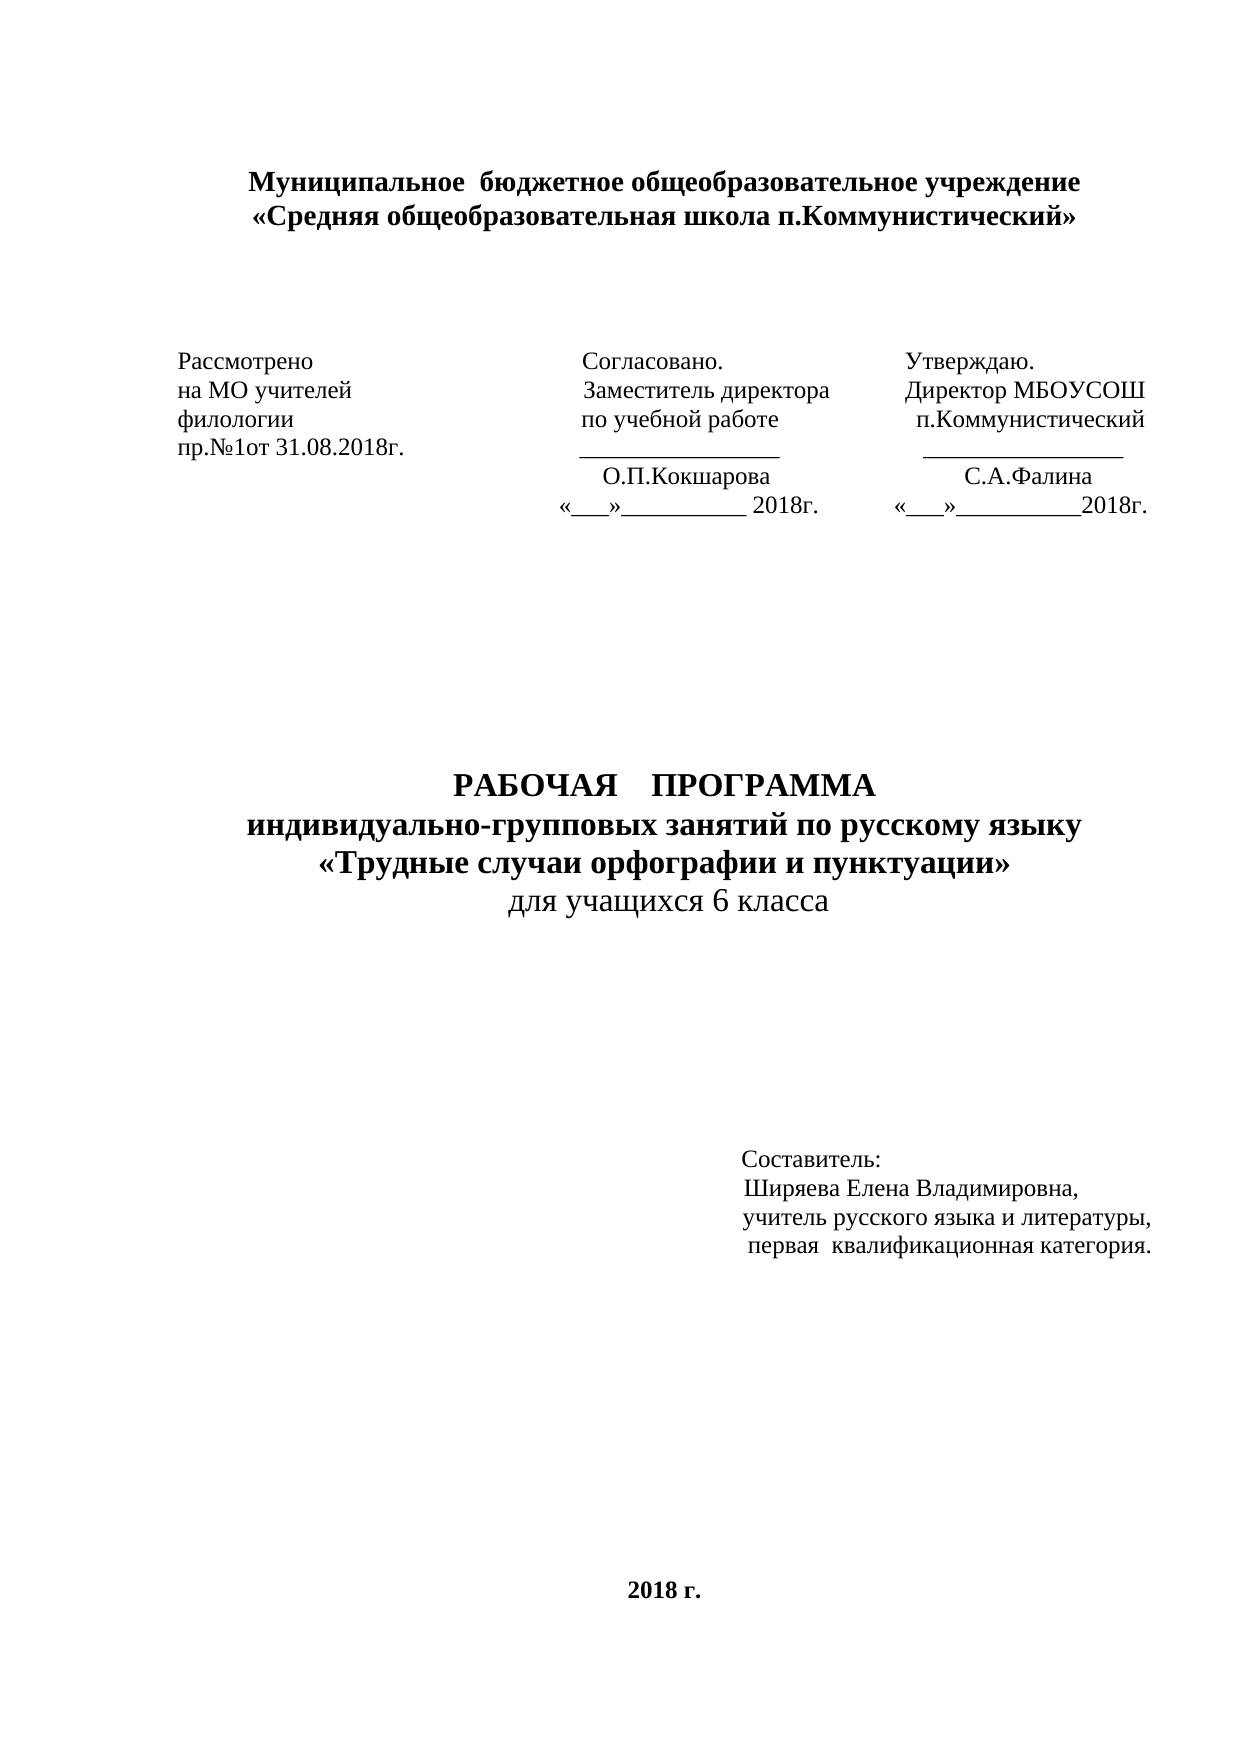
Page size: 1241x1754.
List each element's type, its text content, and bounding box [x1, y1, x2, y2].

text Составитель: [177, 1144, 1152, 1173]
text Муниципальное бюджетное общеобразовательное учреждение [177, 164, 1152, 198]
text учитель русского языка и литературы, [177, 1202, 1152, 1230]
text филологии по учебной работе п.Коммунистический [177, 404, 1152, 432]
text «Средняя общеобразовательная школа п.Коммунистический» [177, 198, 1152, 231]
text «Трудные случаи орфографии и пунктуации» [177, 842, 1152, 881]
text РАБОЧАЯ ПРОГРАММА [177, 766, 1152, 804]
text пр.№1от 31.08.2018г. ________________ ________________ [177, 432, 1152, 461]
text О.П.Кокшарова С.А.Фалина [177, 461, 1152, 490]
text «___»__________ 2018г. «___»__________2018г. [177, 490, 1152, 519]
text для учащихся 6 класса [177, 881, 1152, 919]
text на МО учителей Заместитель директора Директор МБОУСОШ [177, 375, 1152, 404]
text Рассмотрено Согласовано. Утверждаю. [177, 346, 1152, 375]
text 2018 г. [177, 1575, 1152, 1604]
text индивидуально-групповых занятий по русскому языку [177, 804, 1152, 842]
text первая квалификационная категория. [177, 1230, 1152, 1259]
text Ширяева Елена Владимировна, [177, 1173, 1152, 1202]
